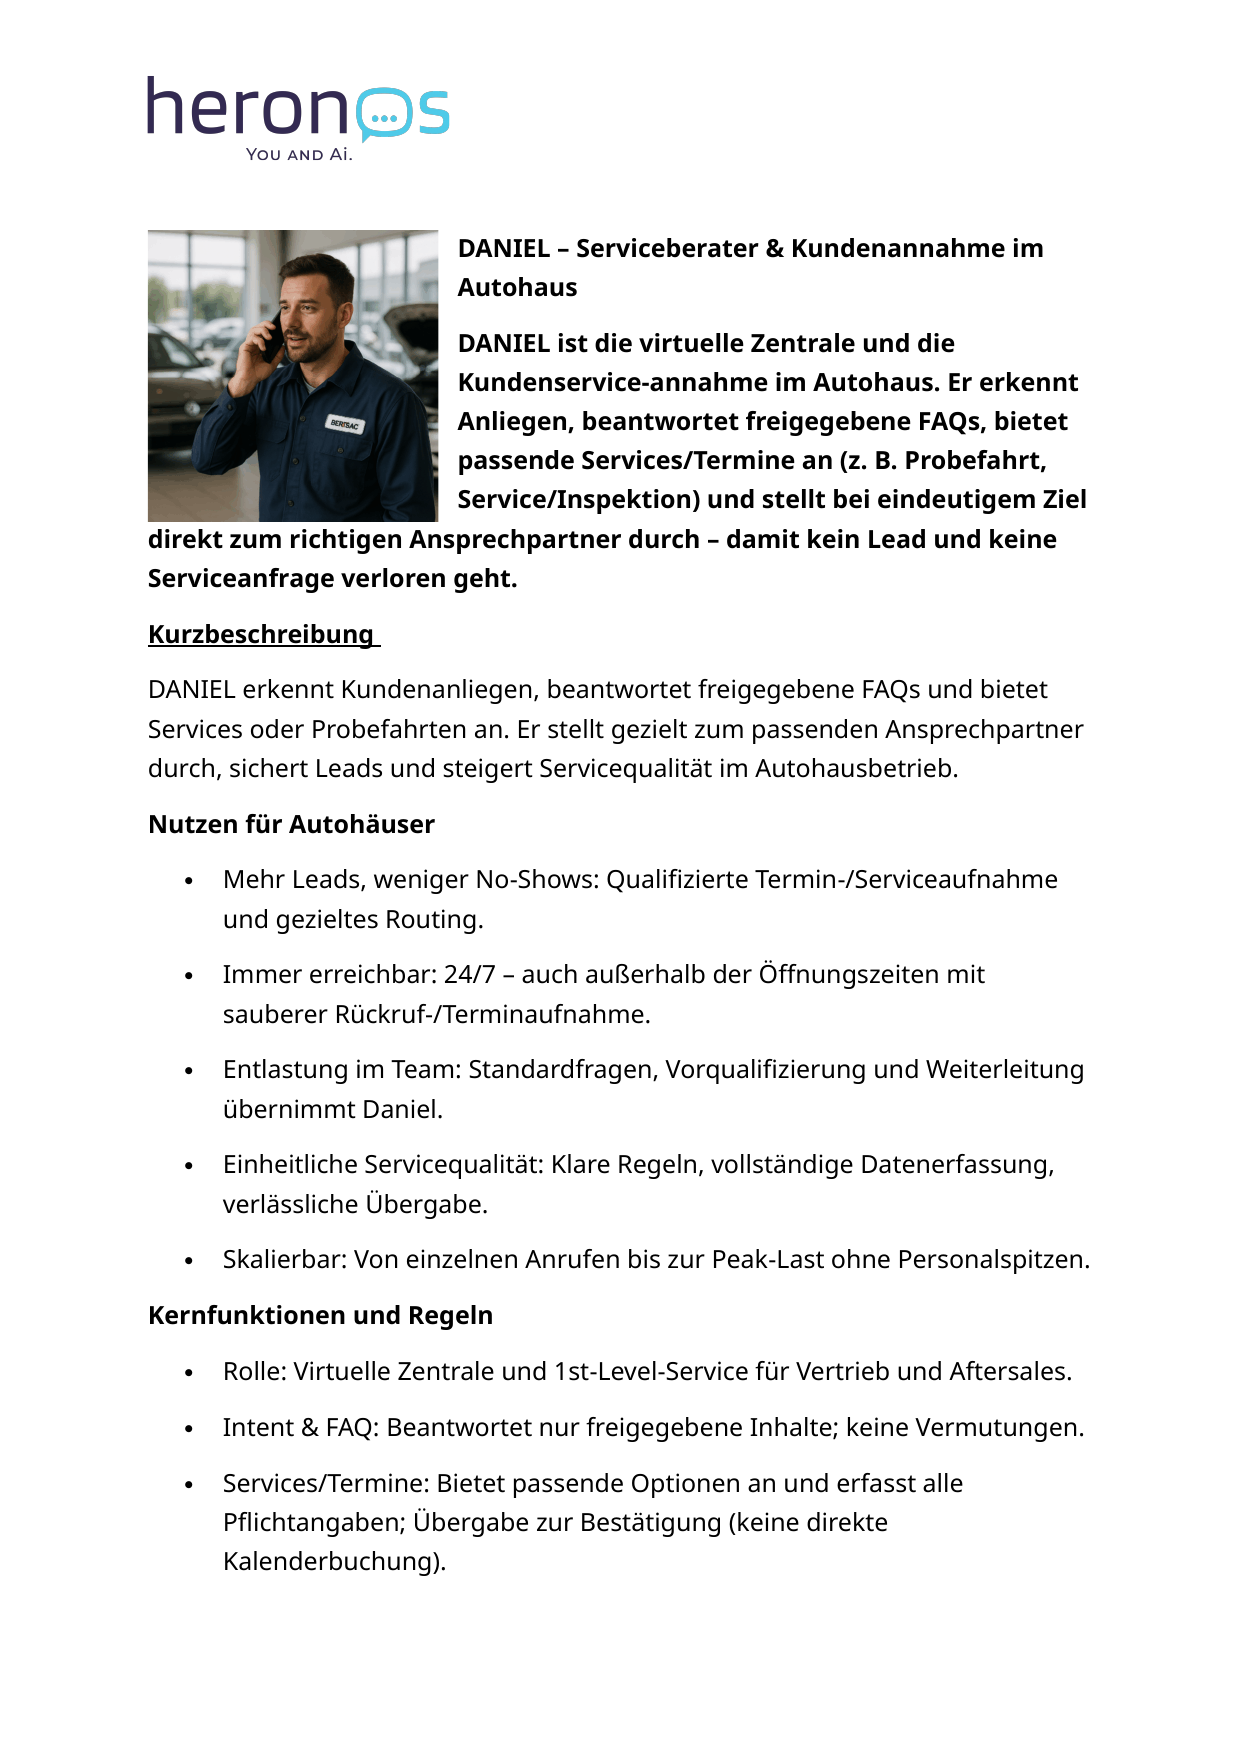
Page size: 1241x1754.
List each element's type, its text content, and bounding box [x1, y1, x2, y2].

list Einheitliche Servicequalität: Klare Regeln, vollständige Datenerfassung, verlässliche Übergabe. [185, 1147, 1093, 1220]
list Intent & FAQ: Beantwortet nur freigegebene Inhalte; keine Vermutungen. [185, 1409, 1093, 1444]
list Services/Termine: Bietet passende Optionen an und erfasst alle Pflichtangaben; Übergabe zur Bestätigung (keine direkte Kalenderbuchung). [185, 1465, 1093, 1578]
list Immer erreichbar: 24/7 – auch außerhalb der Öffnungszeiten mit sauberer Rückruf-/Terminaufnahme. [185, 957, 1093, 1030]
list Rolle: Virtuelle Zentrale und 1st-Level-Service für Vertrieb und Aftersales. [185, 1354, 1093, 1388]
text DANIEL erkennt Kundenanliegen, beantwortet freigegebene FAQs und bietet Services oder Probefahrten an. Er stellt gezielt zum passenden Ansprechpartner durch, sichert Leads und steigert Servicequalität im Autohausbetrieb. [148, 672, 1093, 784]
text DANIEL ist die virtuelle Zentrale und die Kundenservice-annahme im Autohaus. Er erkennt Anliegen, beantwortet freigegebene FAQs, bietet passende Services/Termine an (z. B. Probefahrt, Service/Inspektion) und stellt bei eindeutigem Ziel direkt zum richtigen Ansprechpartner durch – damit kein Lead und keine Serviceanfrage verloren geht. [148, 325, 1093, 594]
list Entlastung im Team: Standardfragen, Vorqualifizierung und Weiterleitung übernimmt Daniel. [185, 1052, 1093, 1125]
picture [147, 230, 439, 522]
text DANIEL – Serviceberater & Kundenannahme im Autohaus [439, 230, 1093, 304]
text Kurzbeschreibung [148, 616, 1093, 650]
list Mehr Leads, weniger No-Shows: Qualifizierte Termin-/Serviceaufnahme und gezieltes Routing. [185, 862, 1093, 935]
list Skalierbar: Von einzelnen Anrufen bis zur Peak-Last ohne Personalspitzen. [185, 1242, 1093, 1276]
text Nutzen für Autohäuser [148, 806, 1093, 840]
picture [147, 73, 450, 163]
text Kernfunktionen und Regeln [148, 1298, 1093, 1332]
